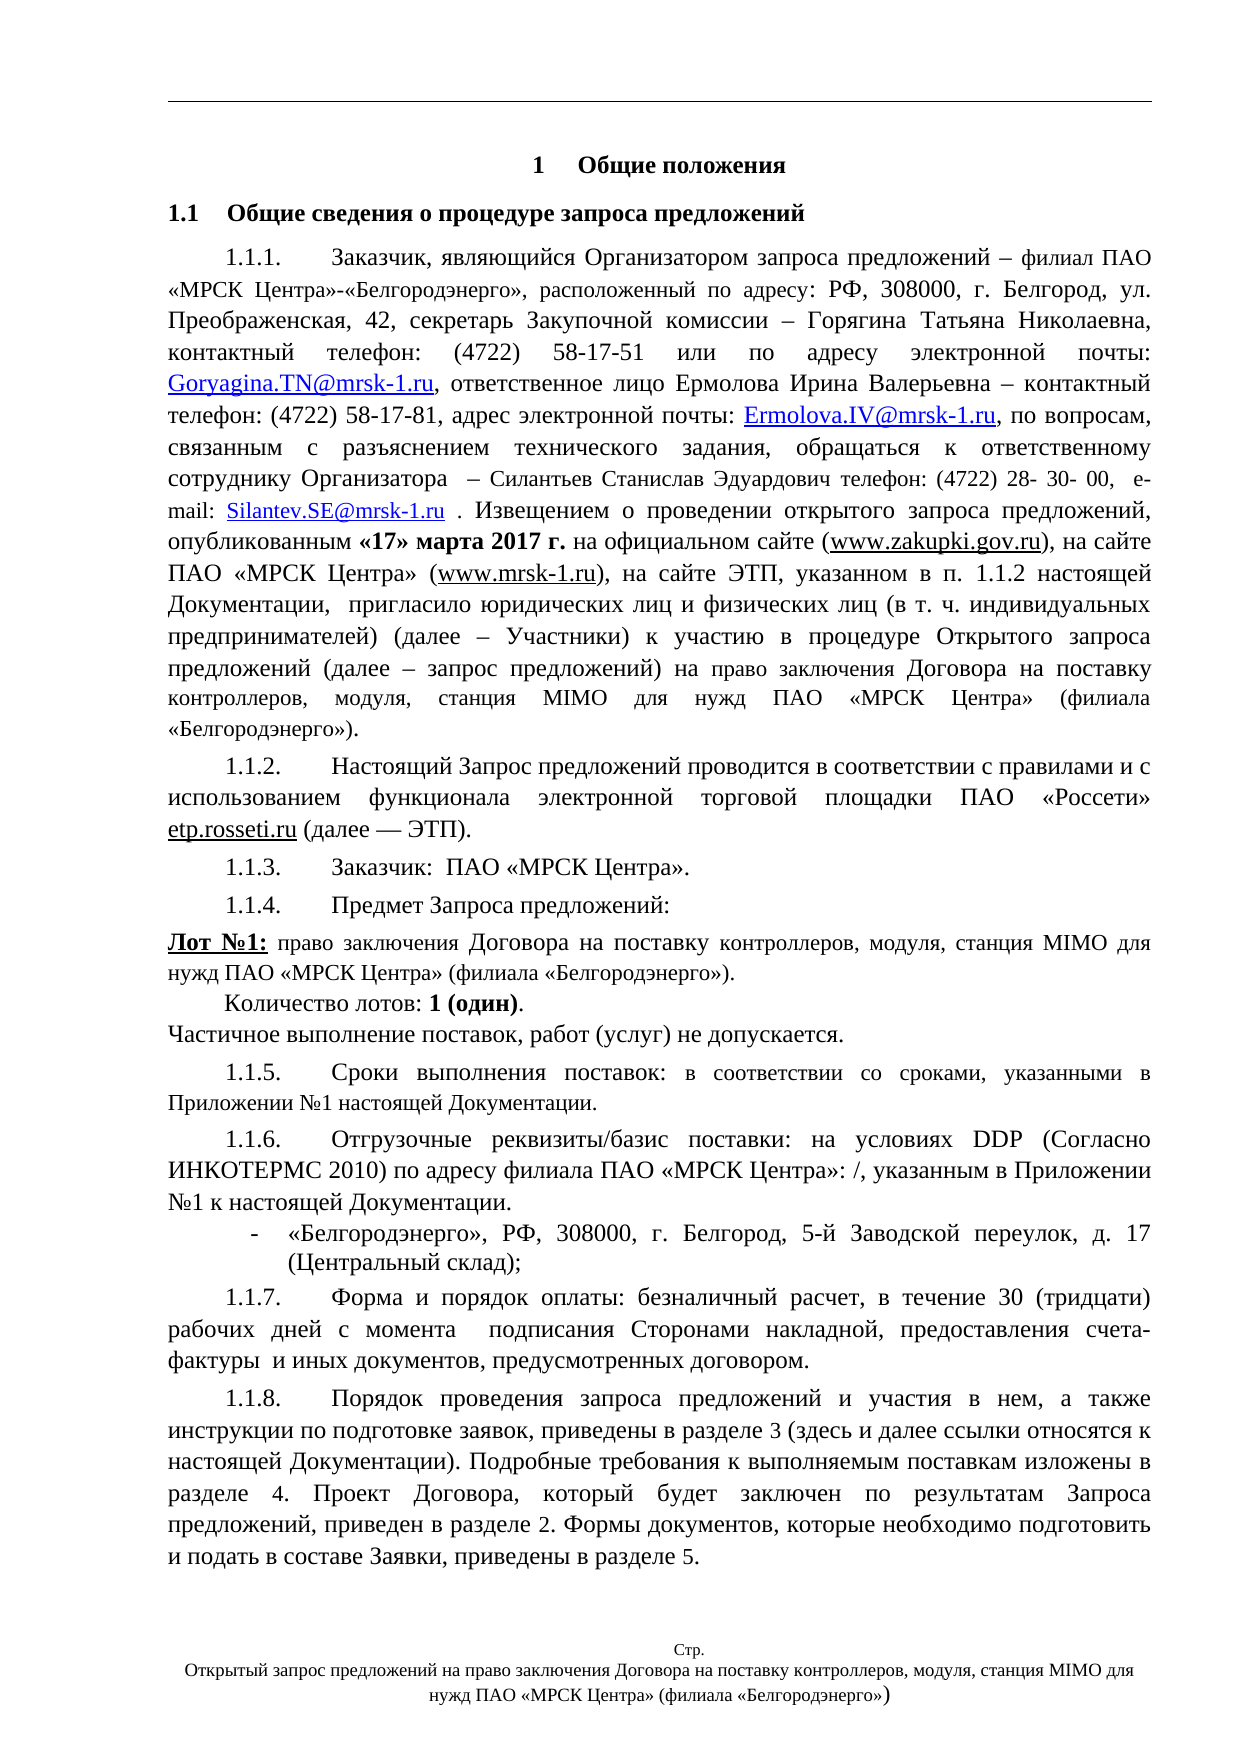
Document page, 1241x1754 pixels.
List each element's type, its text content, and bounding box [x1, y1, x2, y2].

text Количество лотов: 1 (один). [168, 988, 1152, 1017]
list Частичное выполнение поставок, работ (услуг) не допускается. [168, 1019, 1152, 1048]
list Предмет Запроса предложений: [168, 890, 1152, 918]
text Лот №1: право заключения Договора на поставку контроллеров, модуля, станция MIMO для нужд ПАО «МРСК Центра» (филиала «Белгородэнерго»). [168, 927, 1152, 985]
list Отгрузочные реквизиты/базис поставки: на условиях DDP (Согласно ИНКОТЕРМС 2010) по адресу филиала ПАО «МРСК Центра»: /, указанным в Приложении №1 к настоящей Документации. [168, 1124, 1152, 1216]
subtitle Общие сведения о процедуре запроса предложений [168, 198, 1152, 227]
list «Белгородэнерго», РФ, 308000, г. Белгород, 5-й Заводской переулок, д. 17 (Центральный склад); [250, 1218, 1152, 1276]
list Настоящий Запрос предложений проводится в соответствии с правилами и с использованием функционала электронной торговой площадки ПАО «Россети» etp.rosseti.ru (далее — ЭТП). [168, 751, 1152, 843]
list Форма и порядок оплаты: безналичный расчет, в течение 30 (тридцати) рабочих дней с момента подписания Сторонами накладной, предоставления счета-фактуры и иных документов, предусмотренных договором. [168, 1282, 1152, 1374]
subtitle Общие положения [166, 150, 1152, 179]
list Сроки выполнения поставок: в соответствии со сроками, указанными в Приложении №1 настоящей Документации. [168, 1057, 1152, 1115]
list Заказчик: ПАО «МРСК Центра». [168, 852, 1152, 881]
